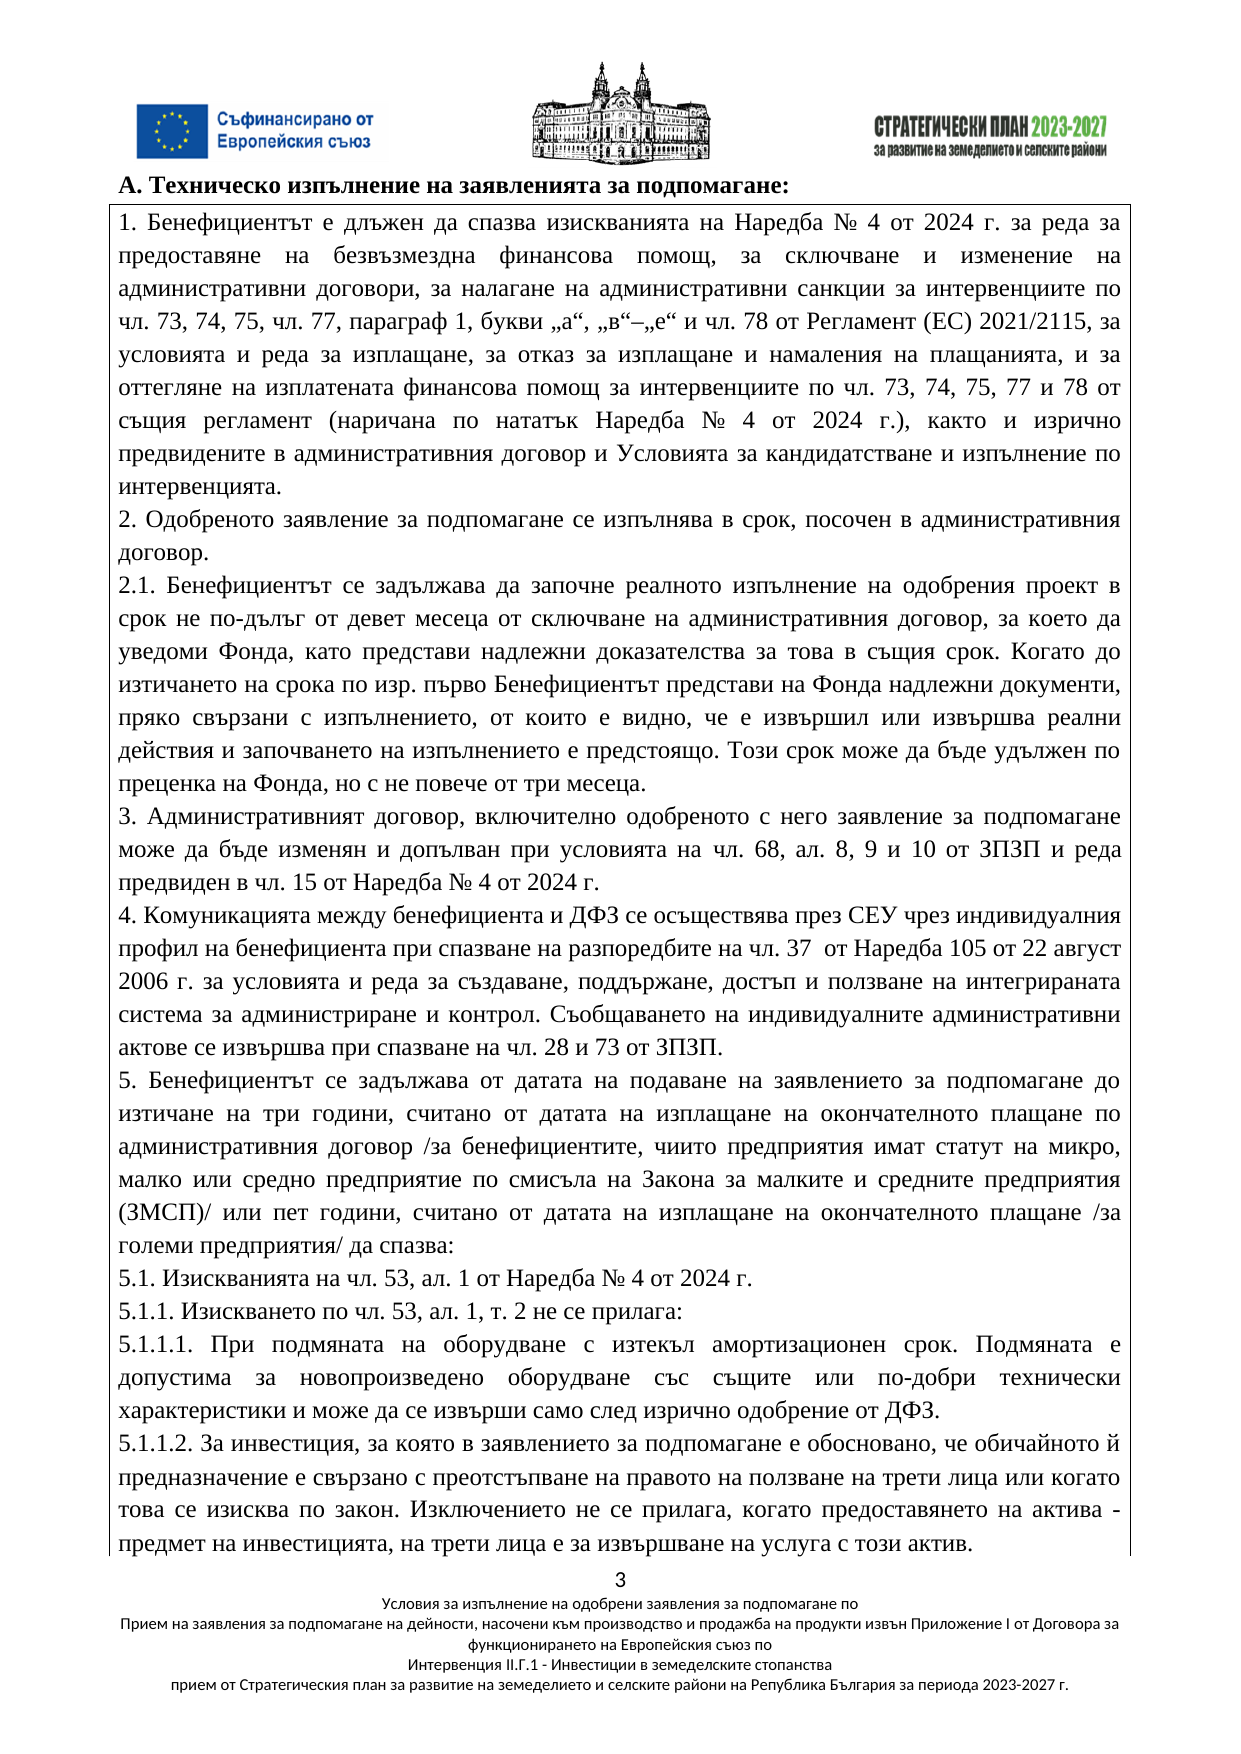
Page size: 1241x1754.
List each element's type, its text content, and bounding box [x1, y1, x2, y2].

text 2.1. Бенефициентът се задължава да започне реалното изпълнение на одобрения проект в срок не по-дълъг от девет месеца от сключване на административния договор, за което да уведоми Фонда, като представи надлежни доказателства за това в същия срок. Когато до изтичането на срока по изр. първо Бенефициентът представи на Фонда надлежни документи, пряко свързани с изпълнението, от които е видно, че е извършил или извършва реални действия и започването на изпълнението е предстоящо. Този срок може да бъде удължен по преценка на Фонда, но с не повече от три месеца. [110, 567, 1130, 797]
picture [133, 59, 1107, 171]
text 3. Административният договор, включително одобреното с него заявление за подпомагане може да бъде изменян и допълван при условията на чл. 68, ал. 8, 9 и 10 от ЗПЗП и реда предвиден в чл. 15 от Наредба № 4 от 2024 г. [110, 798, 1130, 896]
text 1. Бенефициентът е длъжен да спазва изискванията на Наредба № 4 от 2024 г. за реда за предоставяне на безвъзмездна финансова помощ, за сключване и изменение на административни договори, за налагане на административни санкции за интервенциите по чл. 73, 74, 75, чл. 77, параграф 1, букви „а“, „в“–„е“ и чл. 78 от Регламент (ЕС) 2021/2115, за условията и реда за изплащане, за отказ за изплащане и намаления на плащанията, и за оттегляне на изплатената финансова помощ за интервенциите по чл. 73, 74, 75, 77 и 78 от същия регламент (наричана по нататък Наредба № 4 от 2024 г.), както и изрично предвидените в административния договор и Условията за кандидатстване и изпълнение по интервенцията. [110, 205, 1130, 500]
text 4. Комуникацията между бенефициента и ДФЗ се осъществява през СЕУ чрез индивидуалния профил на бенефициента при спазване на разпоредбите на чл. 37 от Наредба 105 от 22 август 2006 г. за условията и реда за създаване, поддържане, достъп и ползване на интегрираната система за администриране и контрол. Съобщаването на индивидуалните административни актове се извършва при спазване на чл. 28 и 73 от ЗПЗП. [110, 897, 1130, 1061]
text 5. Бенефициентът се задължава от датата на подаване на заявлението за подпомагане до изтичане на три години, считано от датата на изплащане на окончателното плащане по административния договор /за бенефициентите, чиито предприятия имат статут на микро, малко или средно предприятие по смисъла на Закона за малките и средните предприятия (ЗМСП)/ или пет години, считано от датата на изплащане на окончателното плащане /за големи предприятия/ да спазва: [110, 1062, 1130, 1259]
text 5.1. Изискванията на чл. 53, ал. 1 от Наредба № 4 от 2024 г. [110, 1260, 1130, 1292]
text 5.1.1. Изискването по чл. 53, ал. 1, т. 2 не се прилага: [110, 1293, 1130, 1325]
text 2. Одобреното заявление за подпомагане се изпълнява в срок, посочен в административния договор. [110, 501, 1130, 566]
text 5.1.1.1. При подмяната на оборудване с изтекъл амортизационен срок. Подмяната е допустима за новопроизведено оборудване със същите или по-добри технически характеристики и може да се извърши само след изрично одобрение от ДФЗ. [110, 1326, 1130, 1424]
subtitle А. Техническо изпълнение на заявленията за подпомагане: [118, 171, 1122, 199]
text 5.1.1.2. За инвестиция, за която в заявлението за подпомагане е обосновано, че обичайното й предназначение е свързано с преотстъпване на правото на ползване на трети лица или когато това се изисква по закон. Изключението не се прилага, когато предоставянето на актива - предмет на инвестицията, на трети лица е за извършване на услуга с този актив. [110, 1425, 1130, 1556]
